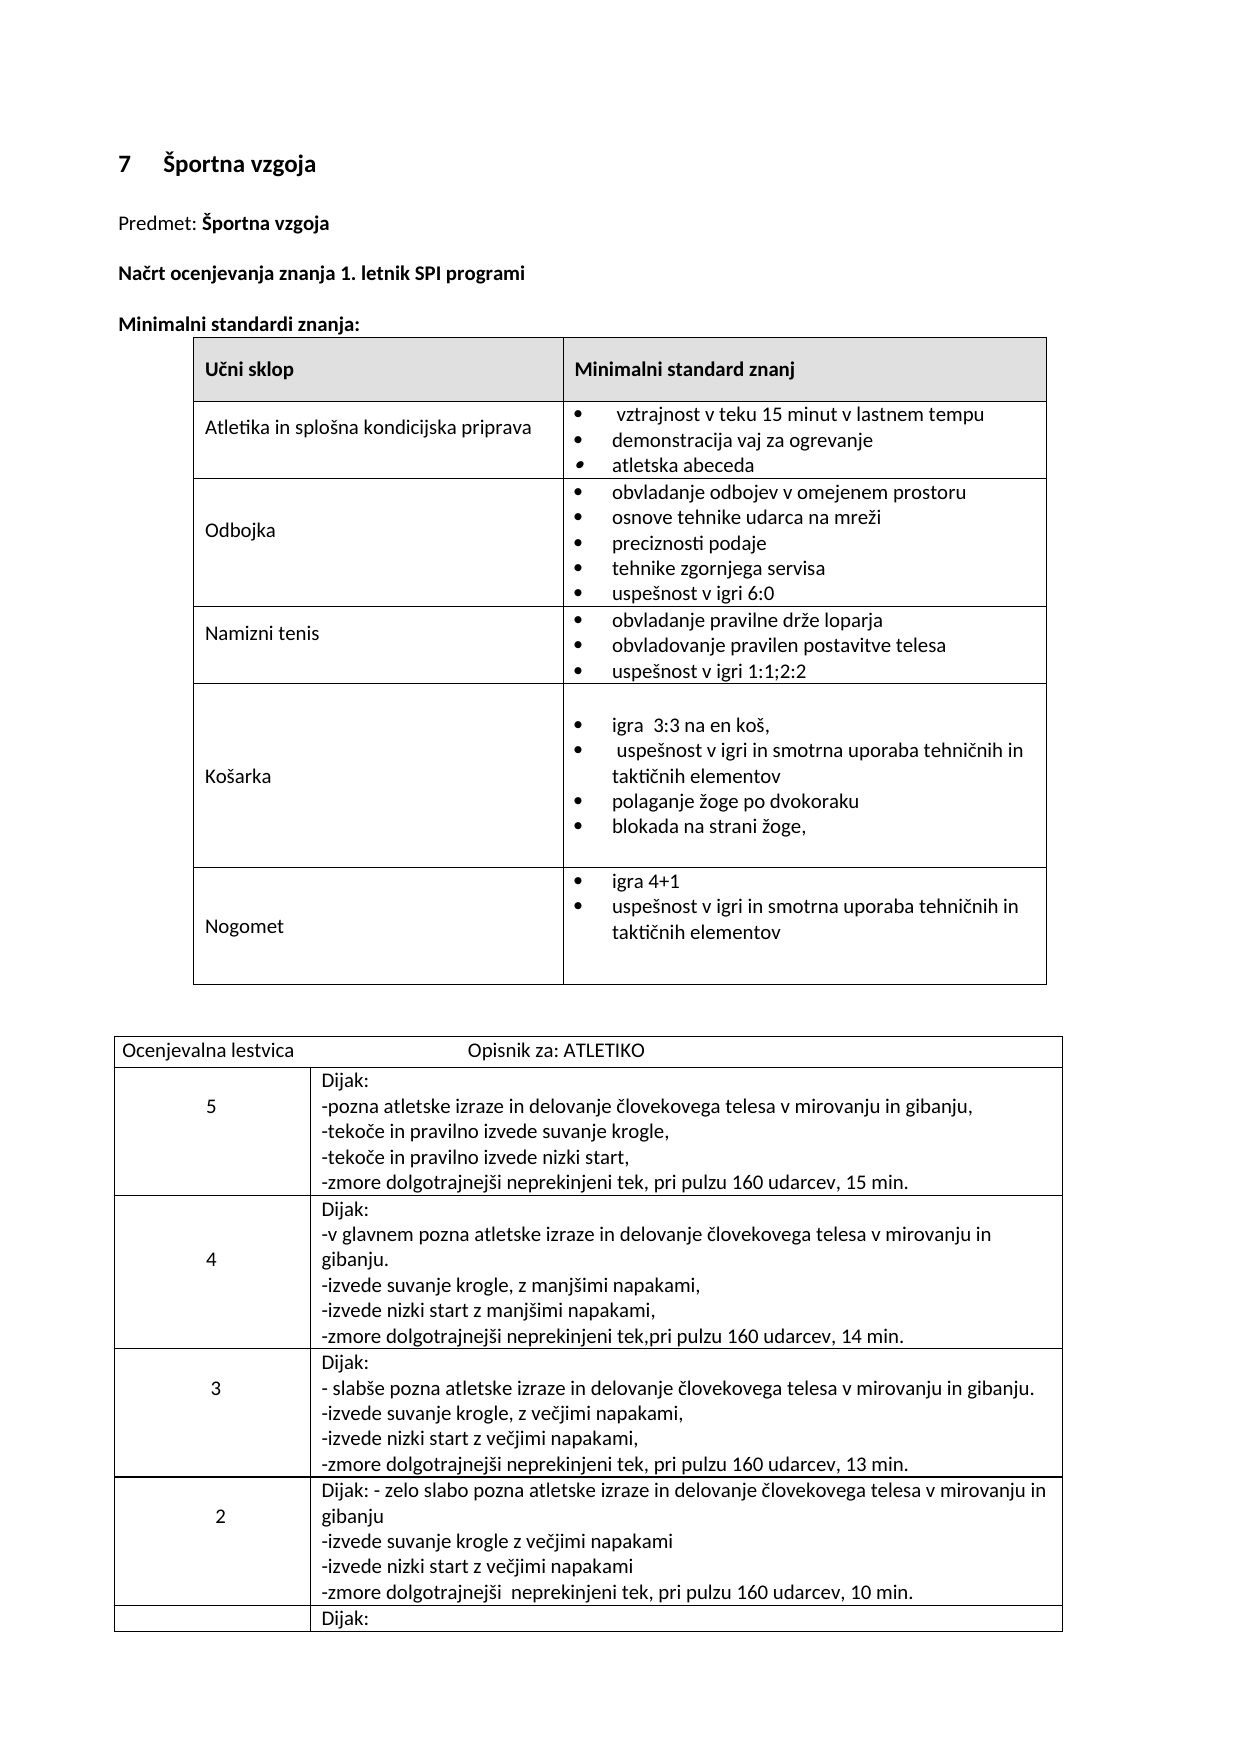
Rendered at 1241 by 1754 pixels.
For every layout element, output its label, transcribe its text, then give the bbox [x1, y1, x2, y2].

subtitle Športna vzgoja [118, 149, 1122, 179]
table_cell 3 [115, 1349, 310, 1476]
table_cell Namizni tenis [194, 607, 563, 683]
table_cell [311, 1606, 1062, 1631]
table_cell vztrajnost v teku 15 minut v lastnem tempu demonstracija vaj za ogrevanje atletska abeceda [564, 402, 1046, 478]
table_cell Atletika in splošna kondicijska priprava [194, 402, 563, 478]
table_cell Dijak: - slabše pozna atletske izraze in delovanje človekovega telesa v mirovanju in gibanju. -izvede suvanje krogle, z večjimi napakami, -izvede nizki start z večjimi napakami, -zmore dolgotrajnejši neprekinjeni tek, pri pulzu 160 udarcev, 13 min. [311, 1349, 1062, 1476]
table_cell 4 [115, 1196, 310, 1348]
text Predmet: Športna vzgoja [118, 210, 1122, 235]
table_cell igra 4+1 uspešnost v igri in smotrna uporaba tehničnih in taktičnih elementov [564, 868, 1046, 984]
table_header Minimalni standard znanj [564, 338, 1046, 401]
table_cell igra 3:3 na en koš, uspešnost v igri in smotrna uporaba tehničnih in taktičnih elementov polaganje žoge po dvokoraku blokada na strani žoge, [564, 684, 1046, 867]
text Načrt ocenjevanja znanja 1. letnik SPI programi [118, 261, 1122, 286]
table_cell Nogomet [194, 868, 563, 984]
table_cell Košarka [194, 684, 563, 867]
table_cell obvladanje pravilne drže loparja obvladovanje pravilen postavitve telesa uspešnost v igri 1:1;2:2 [564, 607, 1046, 683]
table_cell Dijak: -pozna atletske izraze in delovanje človekovega telesa v mirovanju in gibanju, -tekoče in pravilno izvede suvanje krogle, -tekoče in pravilno izvede nizki start, -zmore dolgotrajnejši neprekinjeni tek, pri pulzu 160 udarcev, 15 min. [311, 1068, 1062, 1195]
table_cell Dijak: - zelo slabo pozna atletske izraze in delovanje človekovega telesa v mirovanju in gibanju -izvede suvanje krogle z večjimi napakami -izvede nizki start z večjimi napakami -zmore dolgotrajnejši neprekinjeni tek, pri pulzu 160 udarcev, 10 min. [311, 1478, 1062, 1604]
table_cell 2 [115, 1478, 310, 1604]
table_header Učni sklop [194, 338, 563, 401]
table_cell Odbojka [194, 479, 563, 606]
table_header Ocenjevalna lestvica Opisnik za: ATLETIKO [115, 1037, 1062, 1067]
table_cell 1 [115, 1606, 310, 1631]
table_cell 5 [115, 1068, 310, 1195]
table_cell obvladanje odbojev v omejenem prostoru osnove tehnike udarca na mreži preciznosti podaje tehnike zgornjega servisa uspešnost v igri 6:0 [564, 479, 1046, 606]
text Minimalni standardi znanja: [118, 311, 1122, 337]
table_cell Dijak: -v glavnem pozna atletske izraze in delovanje človekovega telesa v mirovanju in gibanju. -izvede suvanje krogle, z manjšimi napakami, -izvede nizki start z manjšimi napakami, -zmore dolgotrajnejši neprekinjeni tek,pri pulzu 160 udarcev, 14 min. [311, 1196, 1062, 1348]
